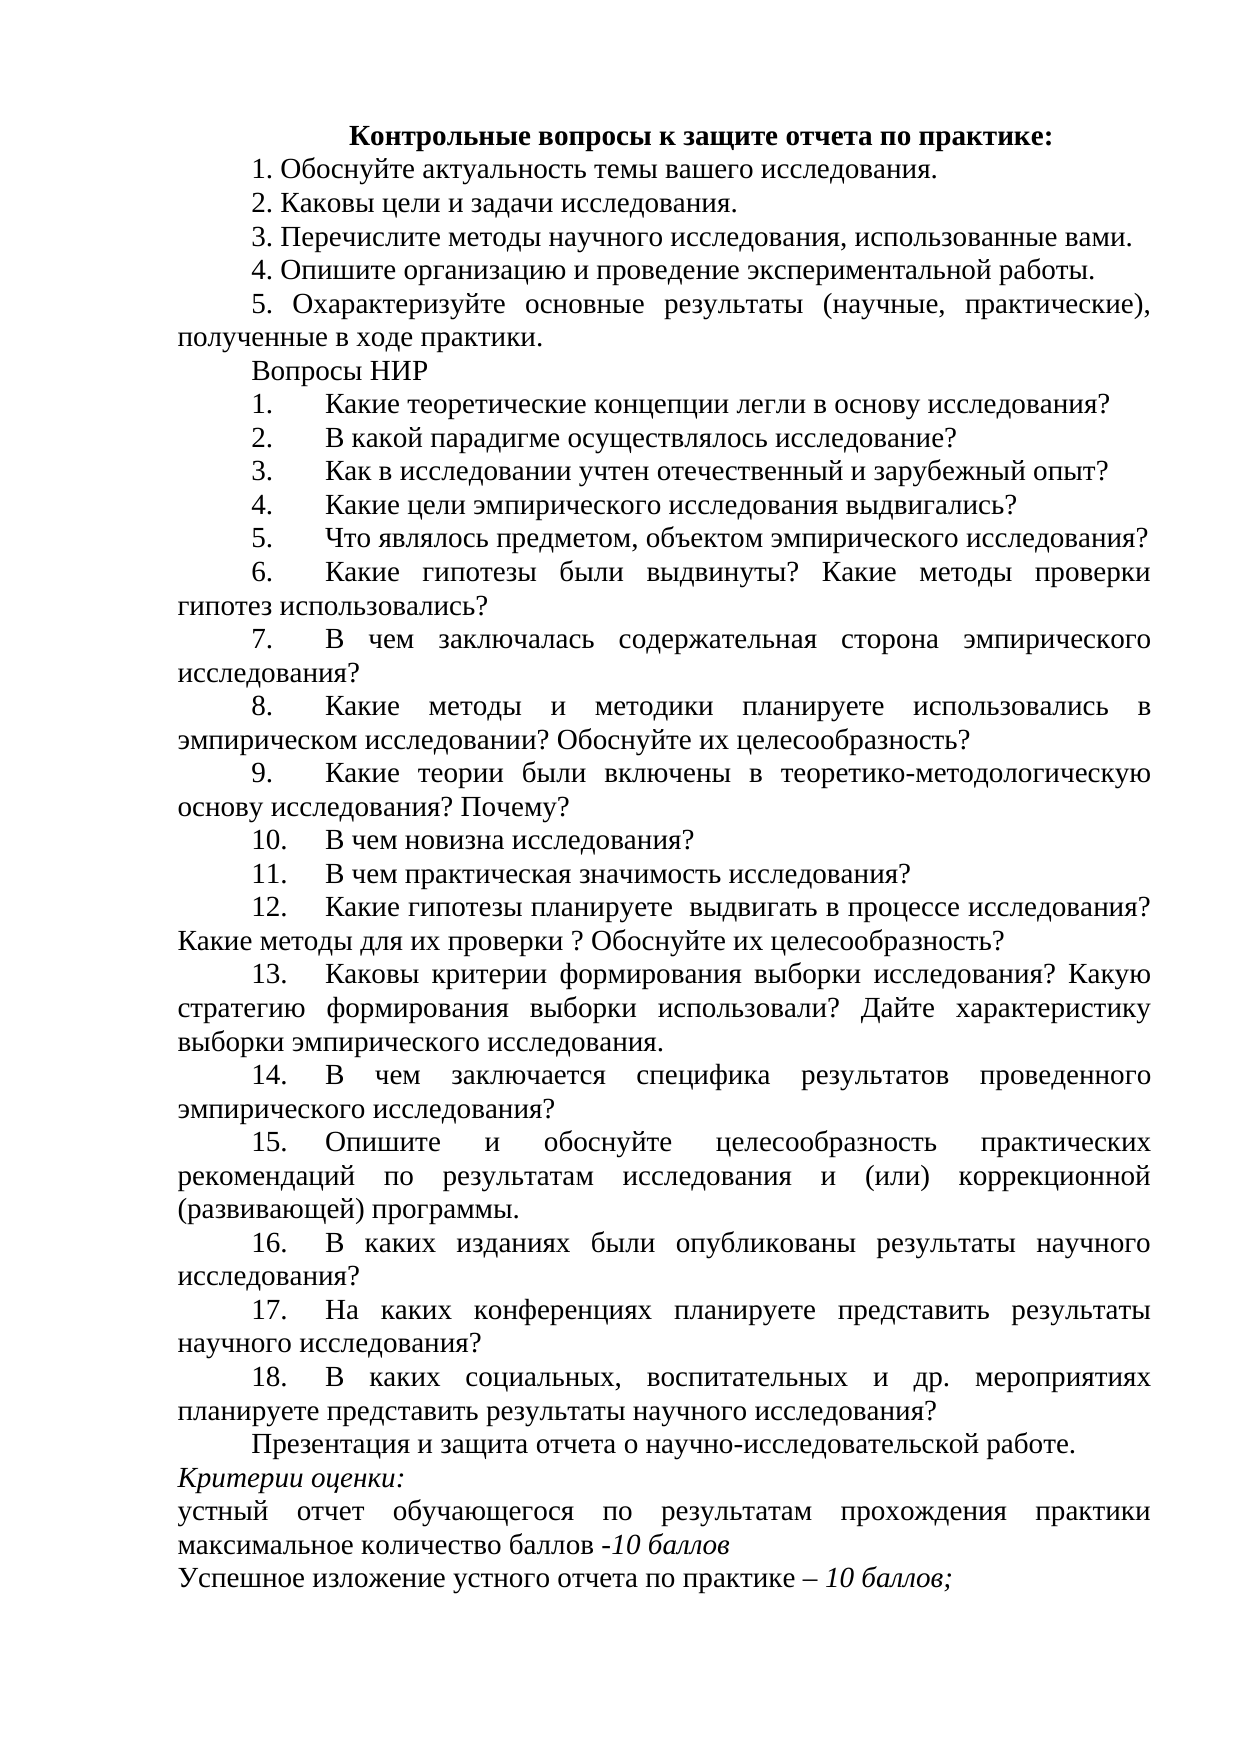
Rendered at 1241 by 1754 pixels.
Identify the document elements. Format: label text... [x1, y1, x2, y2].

text Презентация и защита отчета о научно-исследовательской работе. [177, 1426, 1152, 1460]
text 4. Какие цели эмпирического исследования выдвигались? [177, 487, 1152, 521]
text 18. В каких социальных, воспитательных и др. мероприятиях планируете представить результаты научного исследования? [177, 1359, 1152, 1426]
text 3. Как в исследовании учтен отечественный и зарубежный опыт? [177, 453, 1152, 487]
text 1. Обоснуйте актуальность темы вашего исследования. [177, 152, 1152, 185]
text 8. Какие методы и методики планируете использовались в эмпирическом исследовании? Обоснуйте их целесообразность? [177, 688, 1152, 755]
text 16. В каких изданиях были опубликованы результаты научного исследования? [177, 1225, 1152, 1292]
text 5. Что являлось предметом, объектом эмпирического исследования? [177, 521, 1152, 554]
text 2. В какой парадигме осуществлялось исследование? [177, 420, 1152, 453]
text 11. В чем практическая значимость исследования? [177, 856, 1152, 889]
text Успешное изложение устного отчета по практике – 10 баллов; [177, 1560, 1152, 1594]
text 14. В чем заключается специфика результатов проведенного эмпирического исследования? [177, 1057, 1152, 1124]
text 10. В чем новизна исследования? [177, 822, 1152, 856]
text 3. Перечислите методы научного исследования, использованные вами. [177, 219, 1152, 252]
text 9. Какие теории были включены в теоретико-методологическую основу исследования? Почему? [177, 755, 1152, 822]
text Критерии оценки: [177, 1460, 1152, 1493]
text 17. На каких конференциях планируете представить результаты научного исследования? [177, 1292, 1152, 1359]
text 15. Опишите и обоснуйте целесообразность практических рекомендаций по результатам исследования и (или) коррекционной (развивающей) программы. [177, 1124, 1152, 1225]
text 7. В чем заключалась содержательная сторона эмпирического исследования? [177, 621, 1152, 688]
text 5. Охарактеризуйте основные результаты (научные, практические), полученные в ходе практики. [177, 286, 1152, 353]
text Вопросы НИР [177, 353, 1152, 386]
text 1. Какие теоретические концепции легли в основу исследования? [177, 386, 1152, 420]
text Контрольные вопросы к защите отчета по практике: [177, 118, 1152, 152]
text 4. Опишите организацию и проведение экспериментальной работы. [177, 252, 1152, 286]
text 6. Какие гипотезы были выдвинуты? Какие методы проверки гипотез использовались? [177, 554, 1152, 621]
text 2. Каковы цели и задачи исследования. [177, 185, 1152, 219]
text 12. Какие гипотезы планируете выдвигать в процессе исследования? Какие методы для их проверки ? Обоснуйте их целесообразность? [177, 889, 1152, 957]
text устный отчет обучающегося по результатам прохождения практики максимальное количество баллов -10 баллов [177, 1493, 1152, 1560]
text 13. Каковы критерии формирования выборки исследования? Какую стратегию формирования выборки использовали? Дайте характеристику выборки эмпирического исследования. [177, 957, 1152, 1057]
